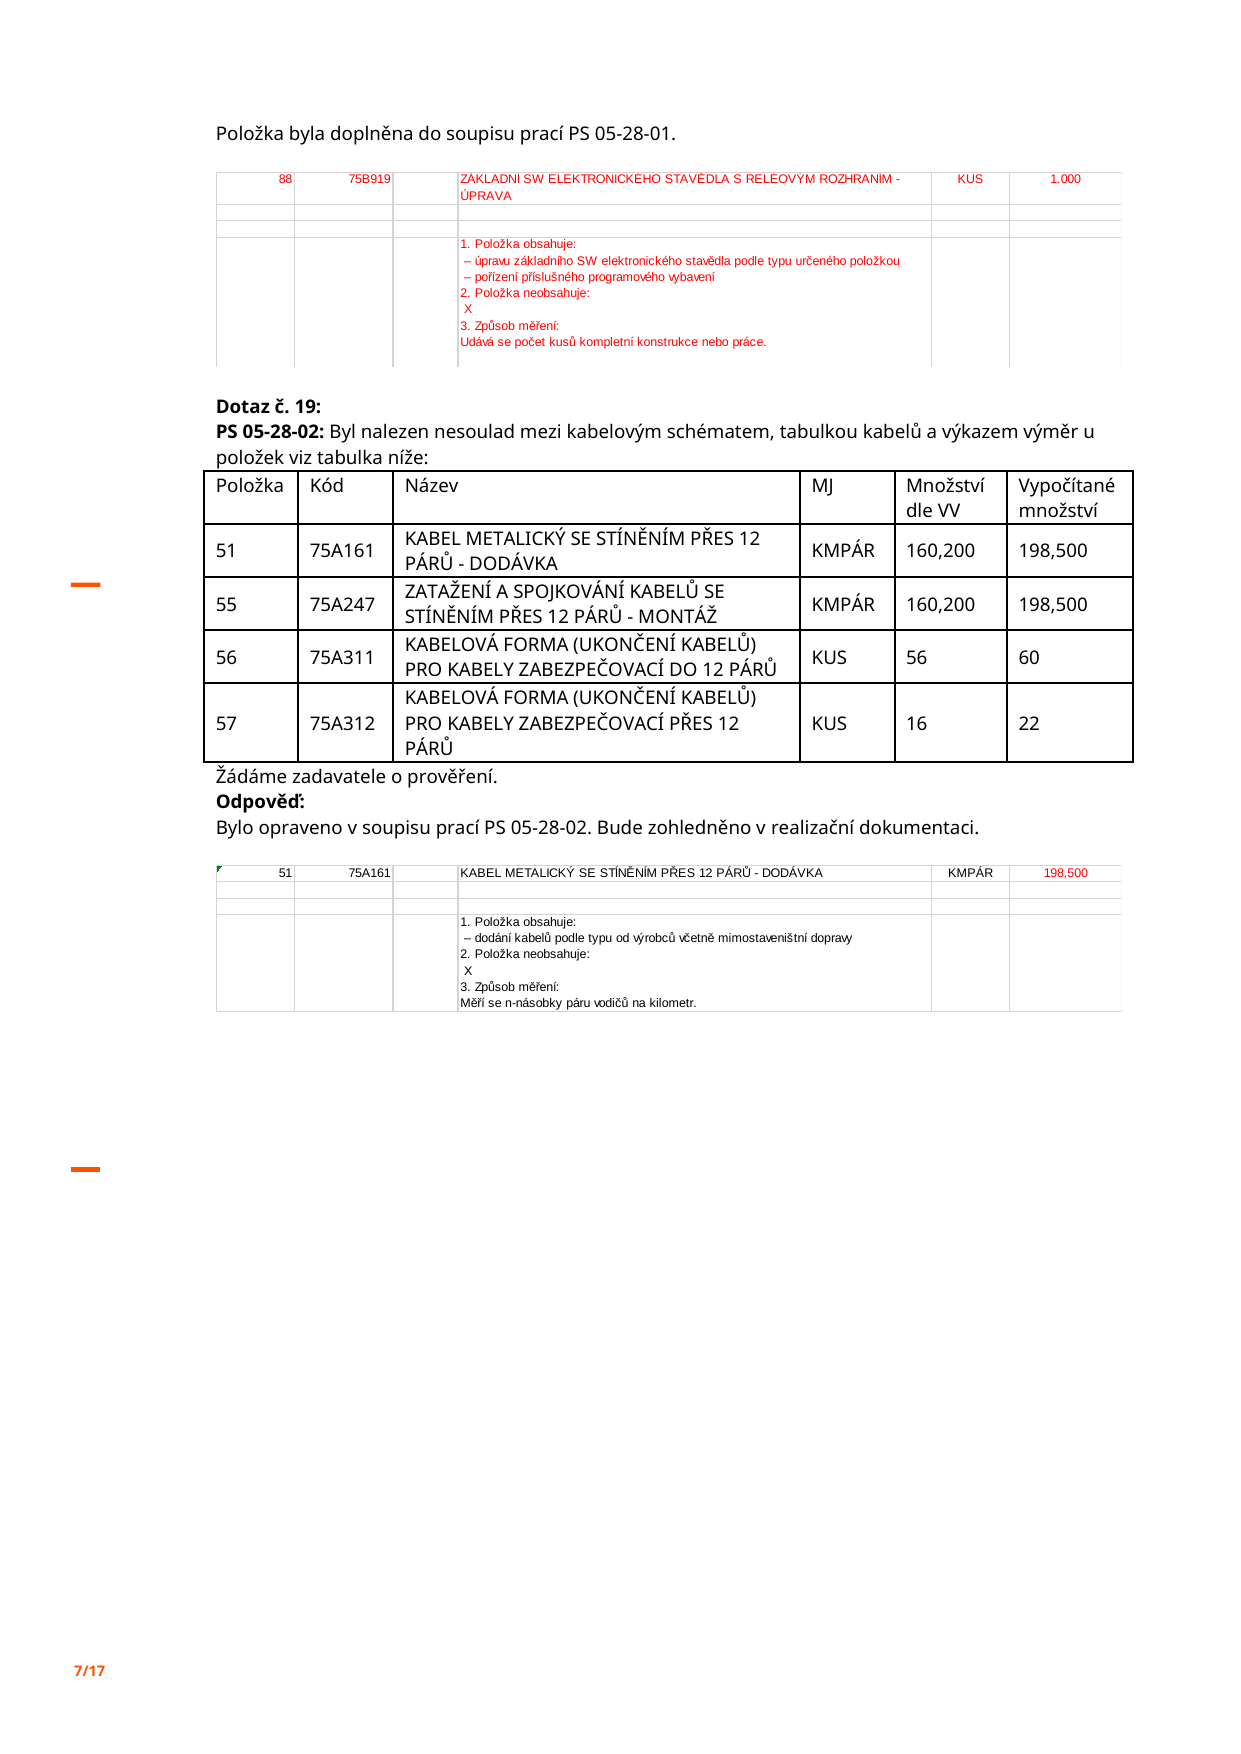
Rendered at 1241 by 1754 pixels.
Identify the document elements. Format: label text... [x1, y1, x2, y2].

table_cell 160,200 [896, 578, 1006, 629]
table_cell 16 [896, 684, 1006, 761]
text Žádáme zadavatele o prověření. [216, 763, 1122, 788]
table_cell KMPÁR [801, 578, 894, 629]
table_cell KUS [801, 631, 894, 682]
table_cell 57 [205, 684, 297, 761]
table_cell 55 [205, 578, 297, 629]
table_cell 198,500 [1008, 525, 1132, 576]
table_cell 22 [1008, 684, 1132, 761]
text Dotaz č. 19: [216, 393, 1122, 419]
table_cell ZATAŽENÍ A SPOJKOVÁNÍ KABELŮ SE STÍNĚNÍM PŘES 12 PÁRŮ - MONTÁŽ [394, 578, 799, 629]
table_header Název [394, 472, 799, 523]
table_cell 60 [1008, 631, 1132, 682]
text Odpověď: [216, 788, 1122, 814]
table_cell KMPÁR [801, 525, 894, 576]
table_header Položka [205, 472, 297, 523]
table_header Kód [299, 472, 392, 523]
table_cell KABELOVÁ FORMA (UKONČENÍ KABELŮ) PRO KABELY ZABEZPEČOVACÍ DO 12 PÁRŮ [394, 631, 799, 682]
table_cell 56 [896, 631, 1006, 682]
text Položka byla doplněna do soupisu prací PS 05-28-01. [216, 121, 1122, 146]
table_cell 56 [205, 631, 297, 682]
table_cell 75A311 [299, 631, 392, 682]
table_cell 75A312 [299, 684, 392, 761]
table_header MJ [801, 472, 894, 523]
table_cell 198,500 [1008, 578, 1132, 629]
table_cell KABELOVÁ FORMA (UKONČENÍ KABELŮ) PRO KABELY ZABEZPEČOVACÍ PŘES 12 PÁRŮ [394, 684, 799, 761]
text PS 05-28-02: Byl nalezen nesoulad mezi kabelovým schématem, tabulkou kabelů a výkazem výměr u položek viz tabulka níže: [216, 419, 1122, 470]
text Bylo opraveno v soupisu prací PS 05-28-02. Bude zohledněno v realizační dokumentaci. [216, 814, 1122, 839]
table_header Vypočítané množství [1008, 472, 1132, 523]
table_cell 51 [205, 525, 297, 576]
table_cell 75A247 [299, 578, 392, 629]
table_header Množství dle VV [896, 472, 1006, 523]
table_cell KABEL METALICKÝ SE STÍNĚNÍM PŘES 12 PÁRŮ - DODÁVKA [394, 525, 799, 576]
table_cell KUS [801, 684, 894, 761]
table_cell 160,200 [896, 525, 1006, 576]
table_cell 75A161 [299, 525, 392, 576]
